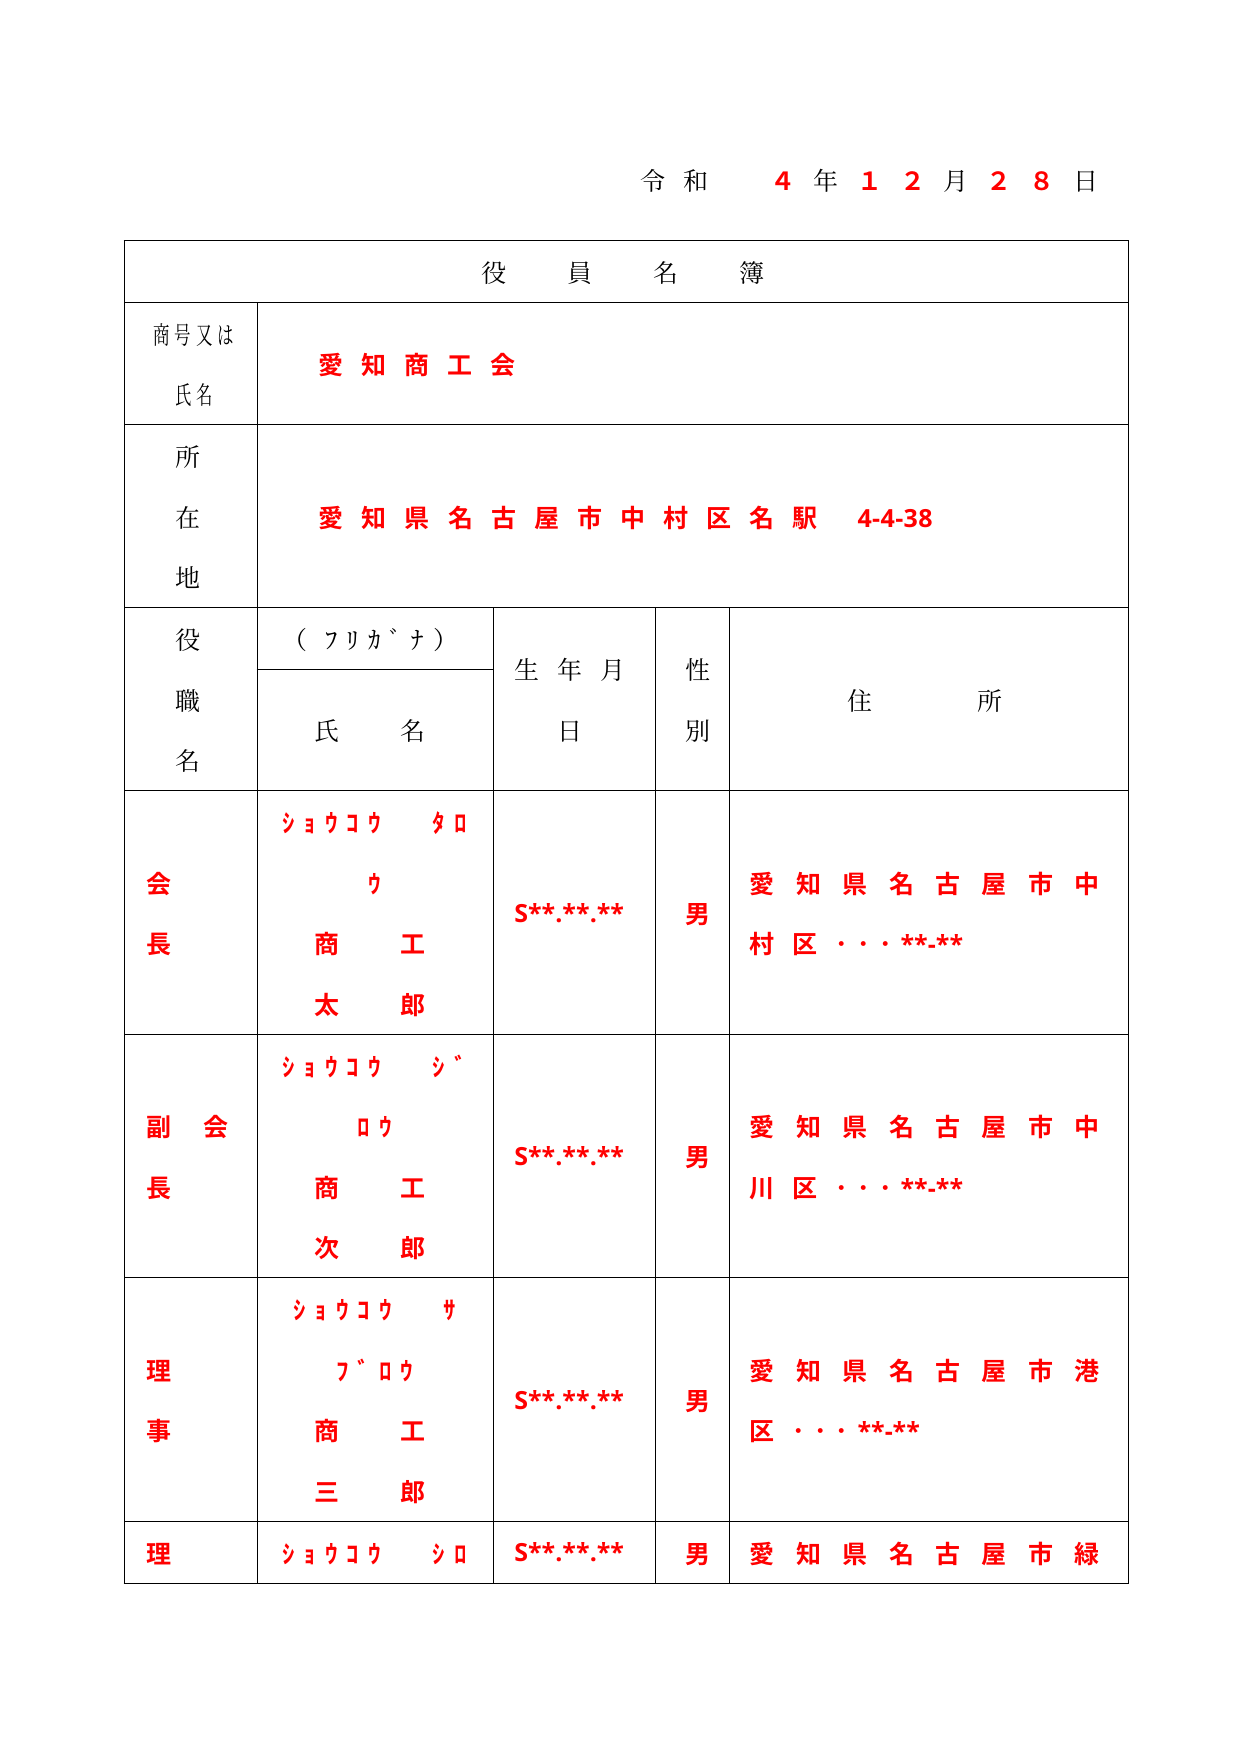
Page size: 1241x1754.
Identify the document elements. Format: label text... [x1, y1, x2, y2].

table_cell ｼｮｳｺｳ ｻﾌﾞﾛｳ 商 工 三 郎 [258, 1278, 493, 1521]
table_header 役 員 名 簿 [125, 241, 1128, 302]
table_cell 性別 [656, 608, 729, 790]
table_cell 役 職 名 [125, 608, 257, 790]
table_cell 理 事 [125, 1522, 257, 1582]
table_cell ｼｮｳｺｳ ｼﾛｳ 商 工 四 郎 [258, 1522, 493, 1582]
table_cell 理 事 [125, 1278, 257, 1521]
table_cell S**.**.** [494, 791, 655, 1034]
table_cell 副会長 [125, 1035, 257, 1277]
table_cell 氏 名 [258, 670, 493, 790]
table_cell ｼｮｳｺｳ ｼﾞﾛｳ 商 工 次 郎 [258, 1035, 493, 1277]
table_cell S**.**.** [494, 1522, 655, 1582]
table_cell 生年月日 [494, 608, 655, 790]
table_cell 愛知県名古屋市港区･･･**-** [730, 1278, 1128, 1521]
table_cell 男 [656, 1035, 729, 1277]
table_cell 愛知県名古屋市中川区･･･**-** [730, 1035, 1128, 1277]
table_cell 会 長 [125, 791, 257, 1034]
table_cell （ﾌﾘｶﾞﾅ） [258, 608, 493, 669]
table_cell 男 [656, 1522, 729, 1582]
table_cell 商号又は氏名 [125, 303, 257, 424]
table_cell 愛知商工会 [258, 303, 1128, 424]
table_cell 所 在 地 [125, 425, 257, 607]
table_cell 住 所 [730, 608, 1128, 790]
table_cell ｼｮｳｺｳ ﾀﾛｳ 商 工 太 郎 [258, 791, 493, 1034]
table_cell 男 [656, 791, 729, 1034]
table_cell 愛知県名古屋市緑区･･･**-** [730, 1522, 1128, 1582]
table_cell 男 [656, 1278, 729, 1521]
table_cell S**.**.** [494, 1278, 655, 1521]
table_cell 愛知県名古屋市中村区名駅4-4-38 [258, 425, 1128, 607]
table_cell S**.**.** [494, 1035, 655, 1277]
text 令和 ４年１２月２８日 [124, 149, 1116, 210]
table_cell 愛知県名古屋市中村区･･･**-** [730, 791, 1128, 1034]
